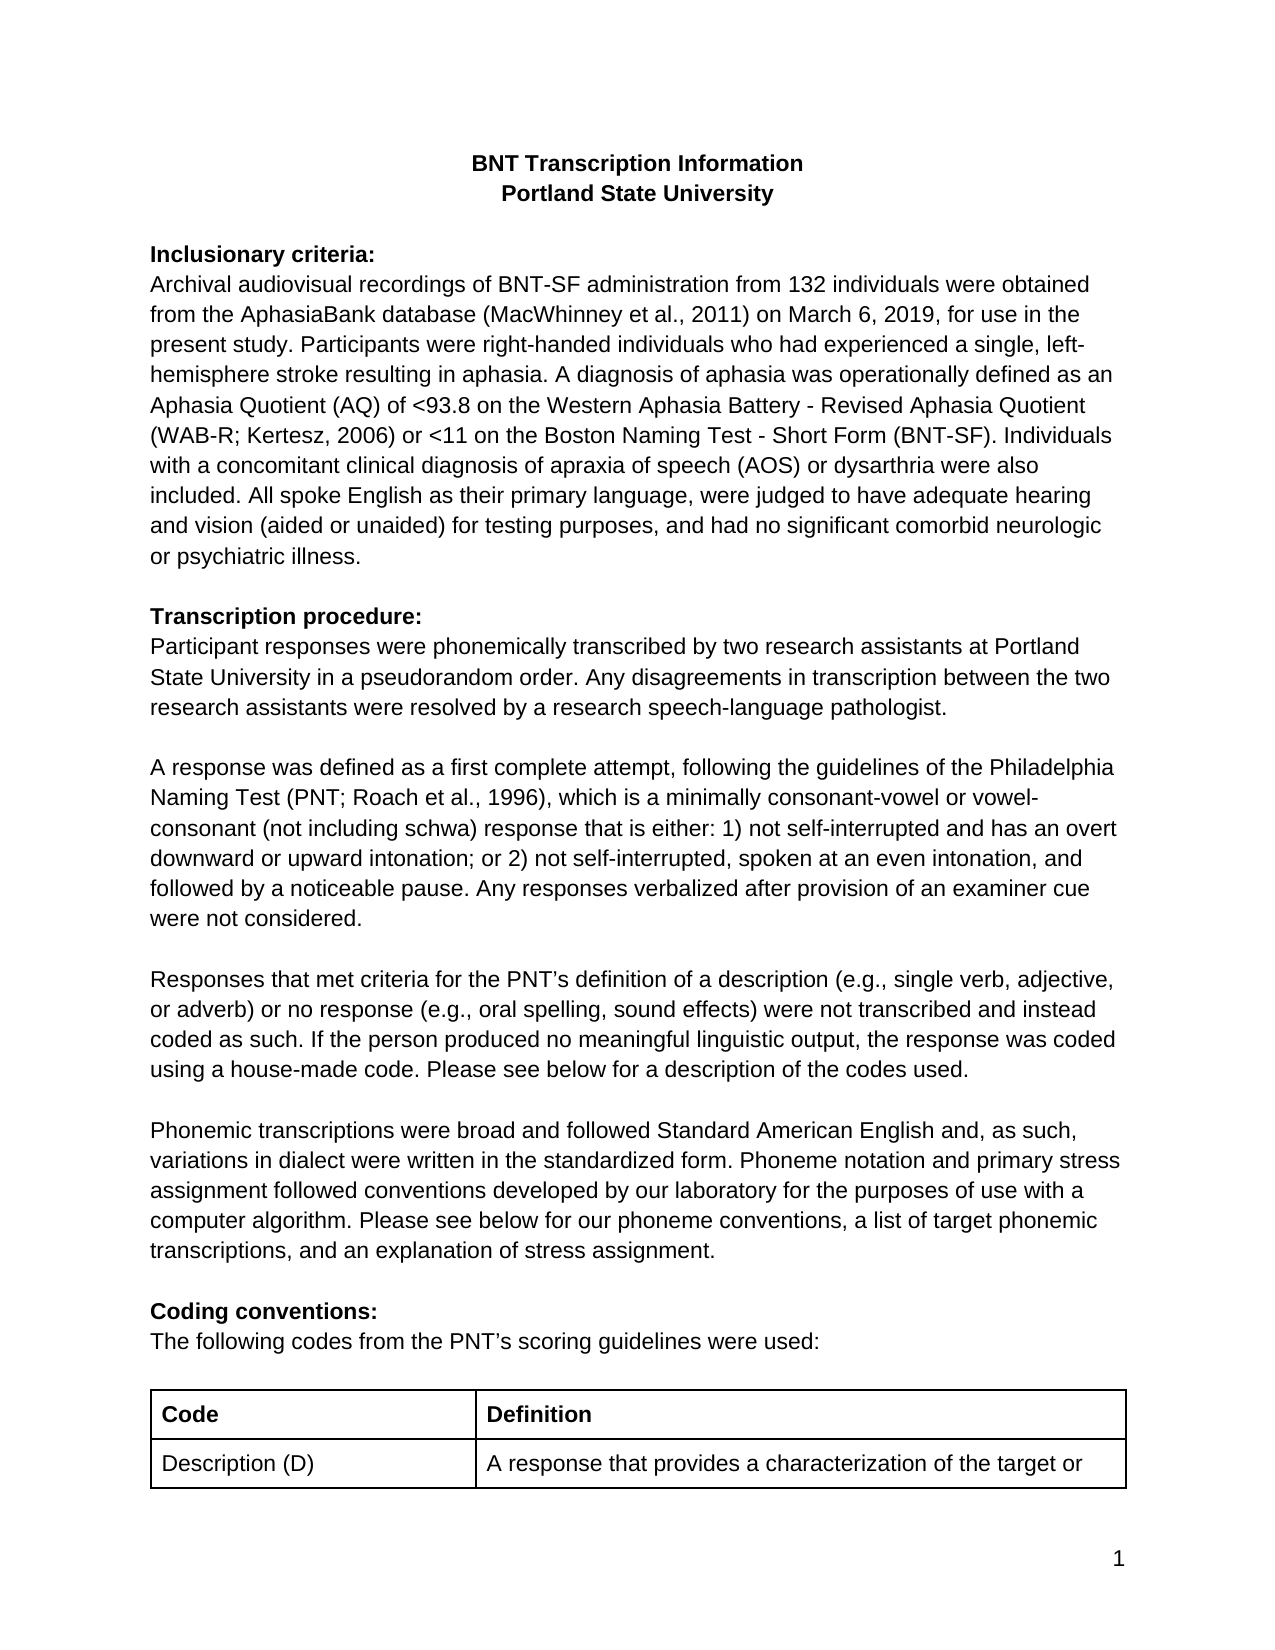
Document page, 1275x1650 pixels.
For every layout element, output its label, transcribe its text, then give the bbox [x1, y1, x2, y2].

table_header Code [152, 1391, 475, 1438]
text A response was defined as a first complete attempt, following the guidelines of the Philadelphia Naming Test (PNT; Roach et al., 1996), which is a minimally consonant-vowel or vowel-consonant (not including schwa) response that is either: 1) not self-interrupted and has an overt downward or upward intonation; or 2) not self-interrupted, spoken at an even intonation, and followed by a noticeable pause. Any responses verbalized after provision of an examiner cue were not considered. [150, 754, 1125, 932]
text Inclusionary criteria: [150, 241, 1125, 267]
table_cell Description (D) [152, 1440, 475, 1487]
text Transcription procedure: [150, 603, 1125, 629]
text Responses that met criteria for the PNT’s definition of a description (e.g., single verb, adjective, or adverb) or no response (e.g., oral spelling, sound effects) were not transcribed and instead coded as such. If the person produced no meaningful linguistic output, the response was coded using a house-made code. Please see below for a description of the codes used. [150, 966, 1125, 1083]
text The following codes from the PNT’s scoring guidelines were used: [150, 1328, 1125, 1354]
text BNT Transcription Information [150, 150, 1125, 176]
text Phonemic transcriptions were broad and followed Standard American English and, as such, variations in dialect were written in the standardized form. Phoneme notation and primary stress assignment followed conventions developed by our laboratory for the purposes of use with a computer algorithm. Please see below for our phoneme conventions, a list of target phonemic transcriptions, and an explanation of stress assignment. [150, 1117, 1125, 1264]
table_header Definition [477, 1391, 1125, 1438]
text Archival audiovisual recordings of BNT-SF administration from 132 individuals were obtained from the AphasiaBank database (MacWhinney et al., 2011) on March 6, 2019, for use in the present study. Participants were right-handed individuals who had experienced a single, left-hemisphere stroke resulting in aphasia. A diagnosis of aphasia was operationally defined as an Aphasia Quotient (AQ) of <93.8 on the Western Aphasia Battery - Revised Aphasia Quotient (WAB-R; Kertesz, 2006) or <11 on the Boston Naming Test - Short Form (BNT-SF). Individuals with a concomitant clinical diagnosis of apraxia of speech (AOS) or dysarthria were also included. All spoke English as their primary language, were judged to have adequate hearing and vision (aided or unaided) for testing purposes, and had no significant comorbid neurologic or psychiatric illness. [150, 271, 1125, 569]
text Coding conventions: [150, 1298, 1125, 1324]
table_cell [477, 1440, 1125, 1487]
text Participant responses were phonemically transcribed by two research assistants at Portland State University in a pseudorandom order. Any disagreements in transcription between the two research assistants were resolved by a research speech-language pathologist. [150, 633, 1125, 720]
text Portland State University [150, 180, 1125, 207]
